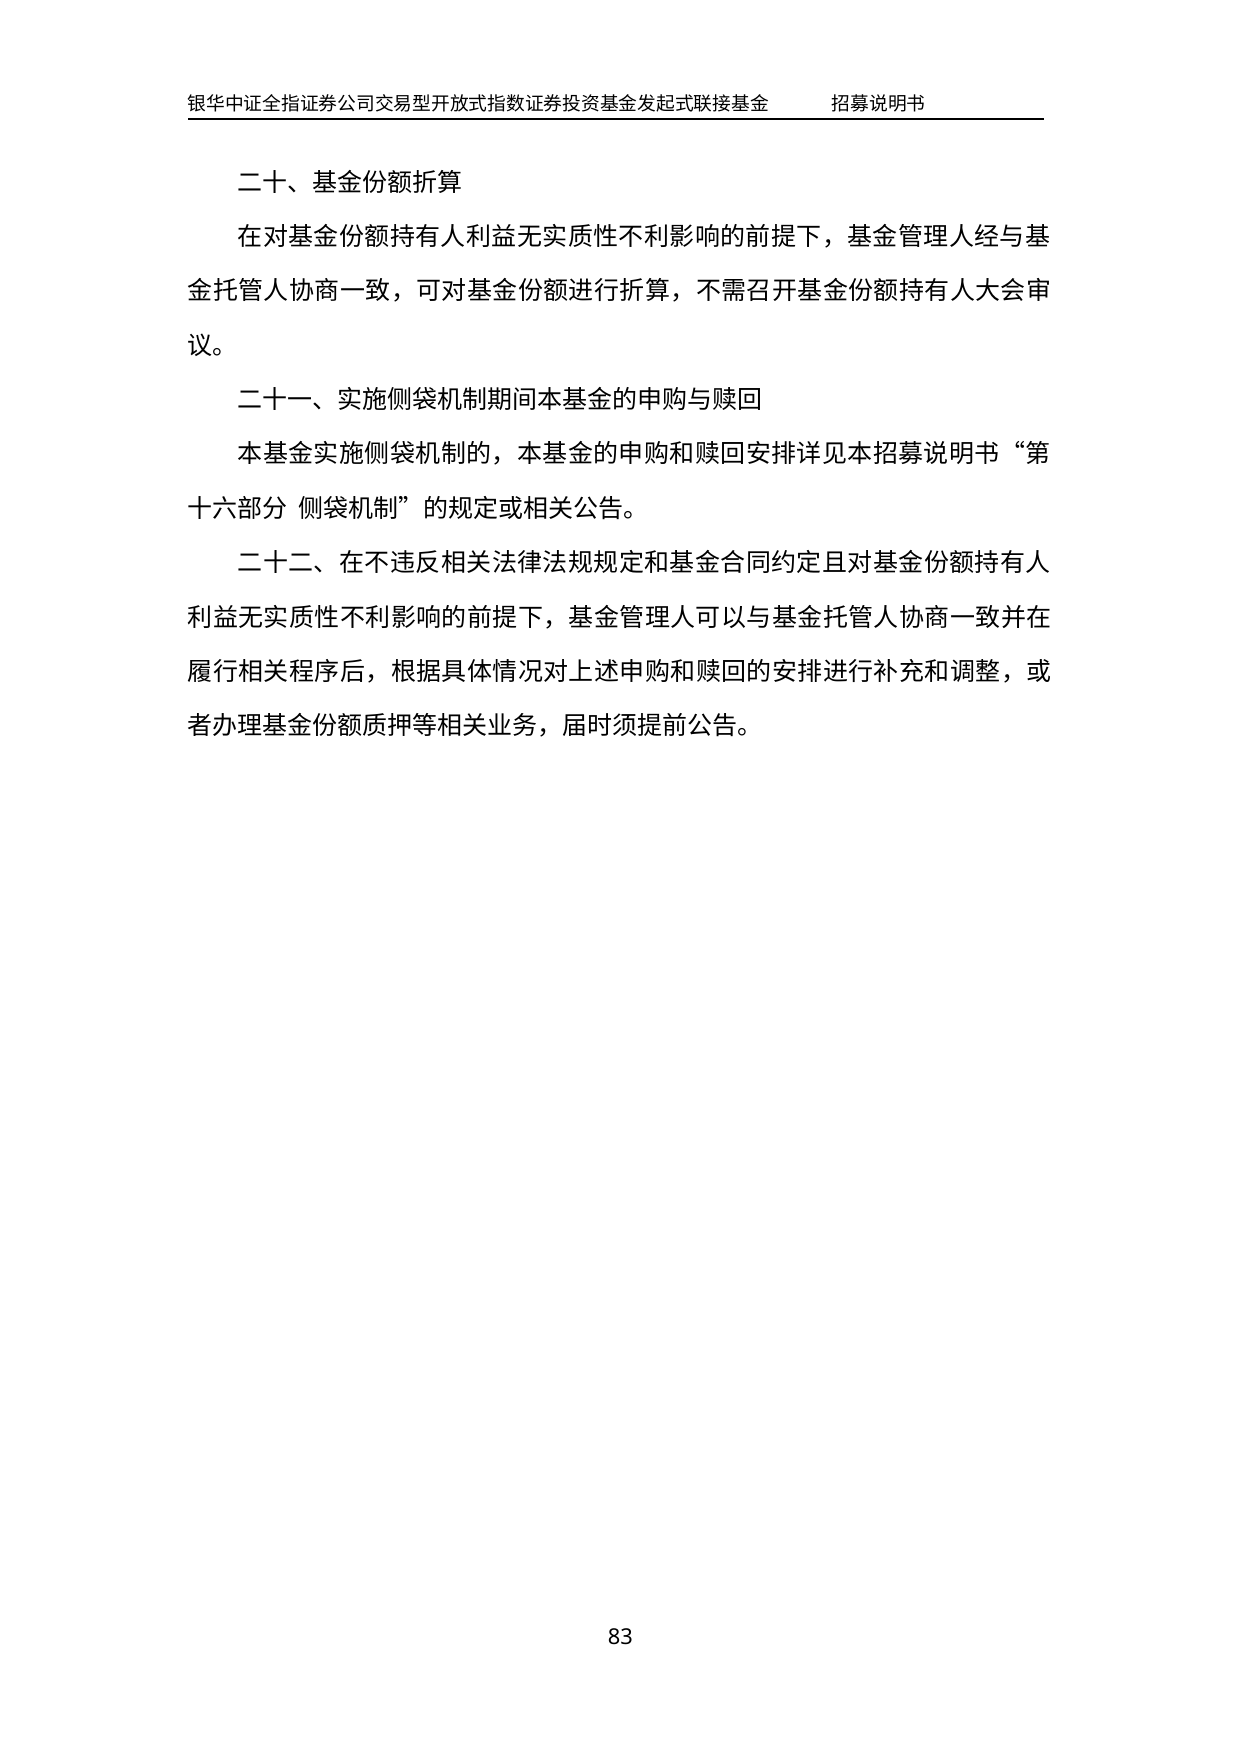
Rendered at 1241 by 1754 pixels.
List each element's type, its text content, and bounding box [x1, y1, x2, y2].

text 二十二、在不违反相关法律法规规定和基金合同约定且对基金份额持有人利益无实质性不利影响的前提下，基金管理人可以与基金托管人协商一致并在履行相关程序后，根据具体情况对上述申购和赎回的安排进行补充和调整，或者办理基金份额质押等相关业务，届时须提前公告。 [187, 543, 1053, 742]
text 二十、基金份额折算 [187, 162, 1053, 198]
text 在对基金份额持有人利益无实质性不利影响的前提下，基金管理人经与基金托管人协商一致，可对基金份额进行折算，不需召开基金份额持有人大会审议。 [187, 216, 1053, 361]
text 本基金实施侧袋机制的，本基金的申购和赎回安排详见本招募说明书“第十六部分 侧袋机制”的规定或相关公告。 [187, 434, 1053, 524]
text 二十一、实施侧袋机制期间本基金的申购与赎回 [187, 379, 1053, 416]
